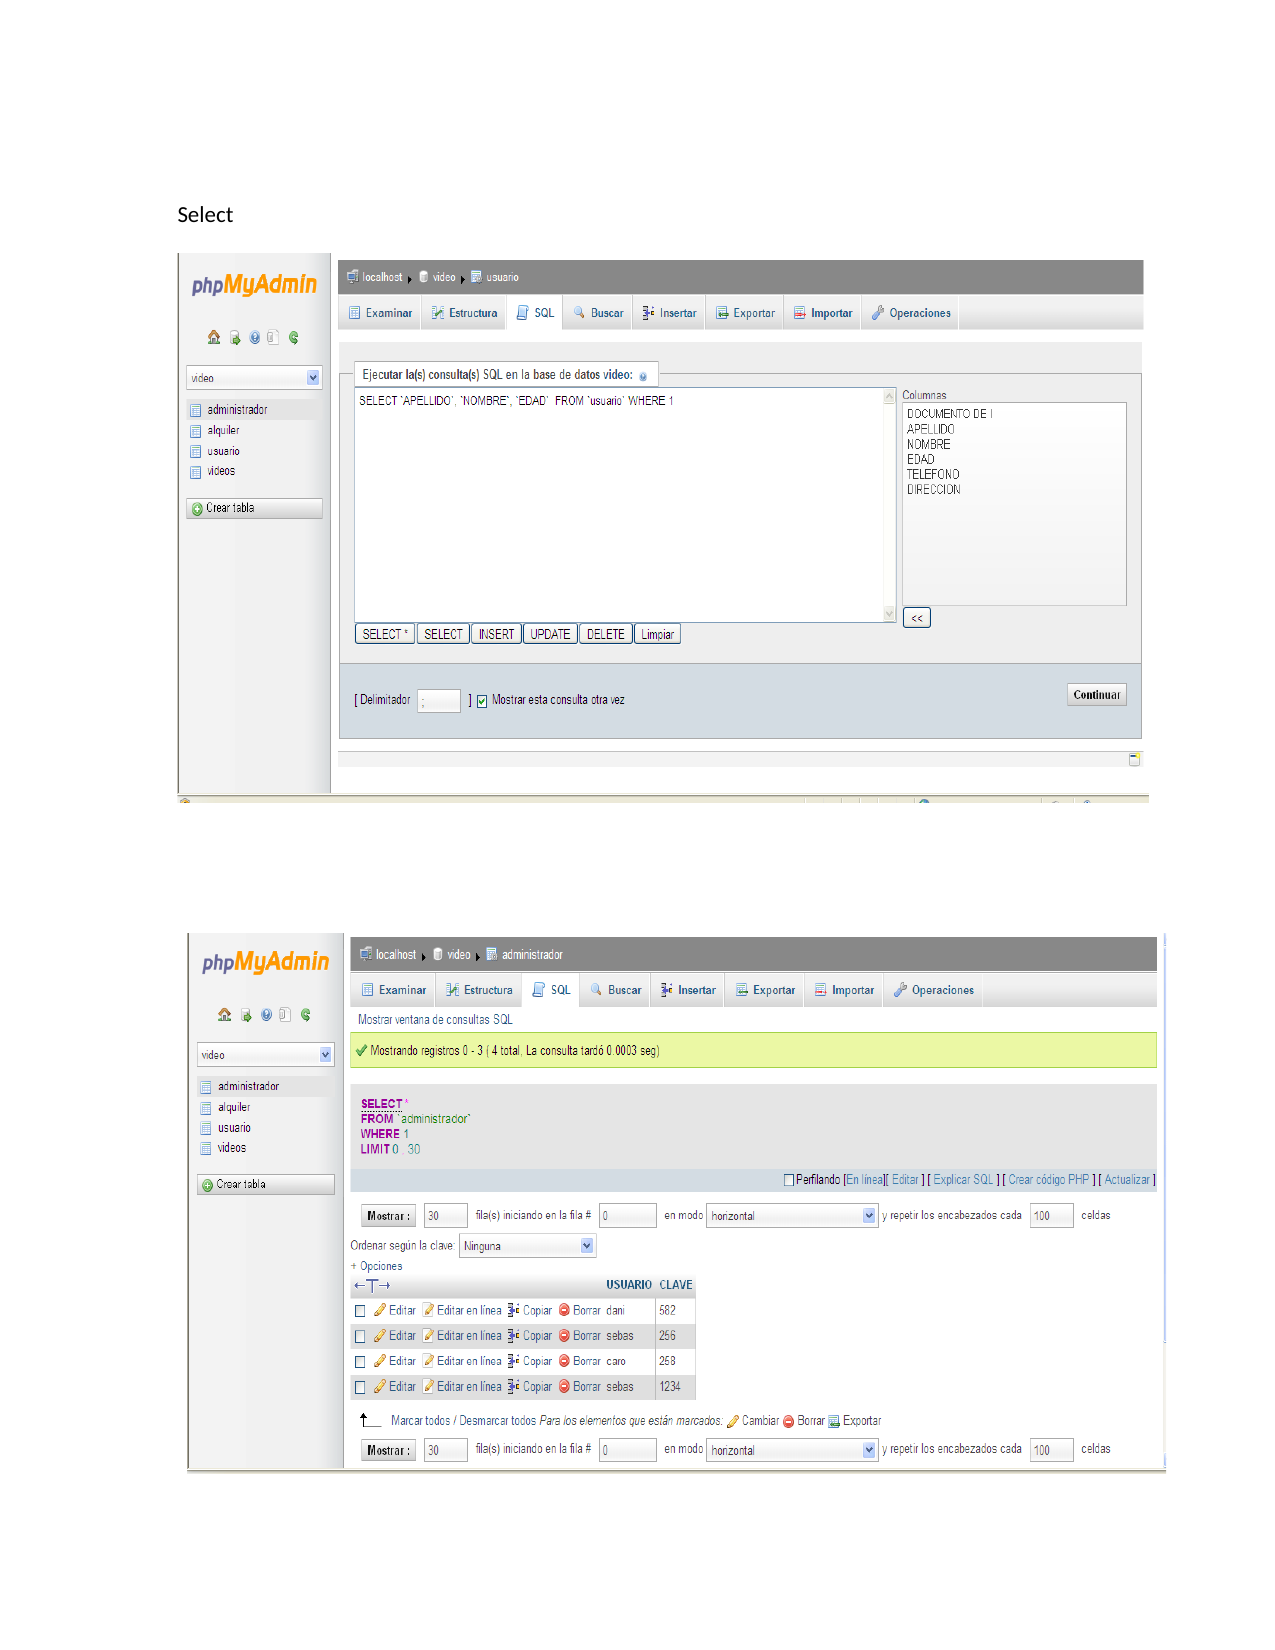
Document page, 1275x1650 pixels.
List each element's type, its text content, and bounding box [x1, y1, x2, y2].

picture [177, 253, 1149, 803]
text Select [177, 201, 1098, 229]
picture [187, 933, 1167, 1474]
